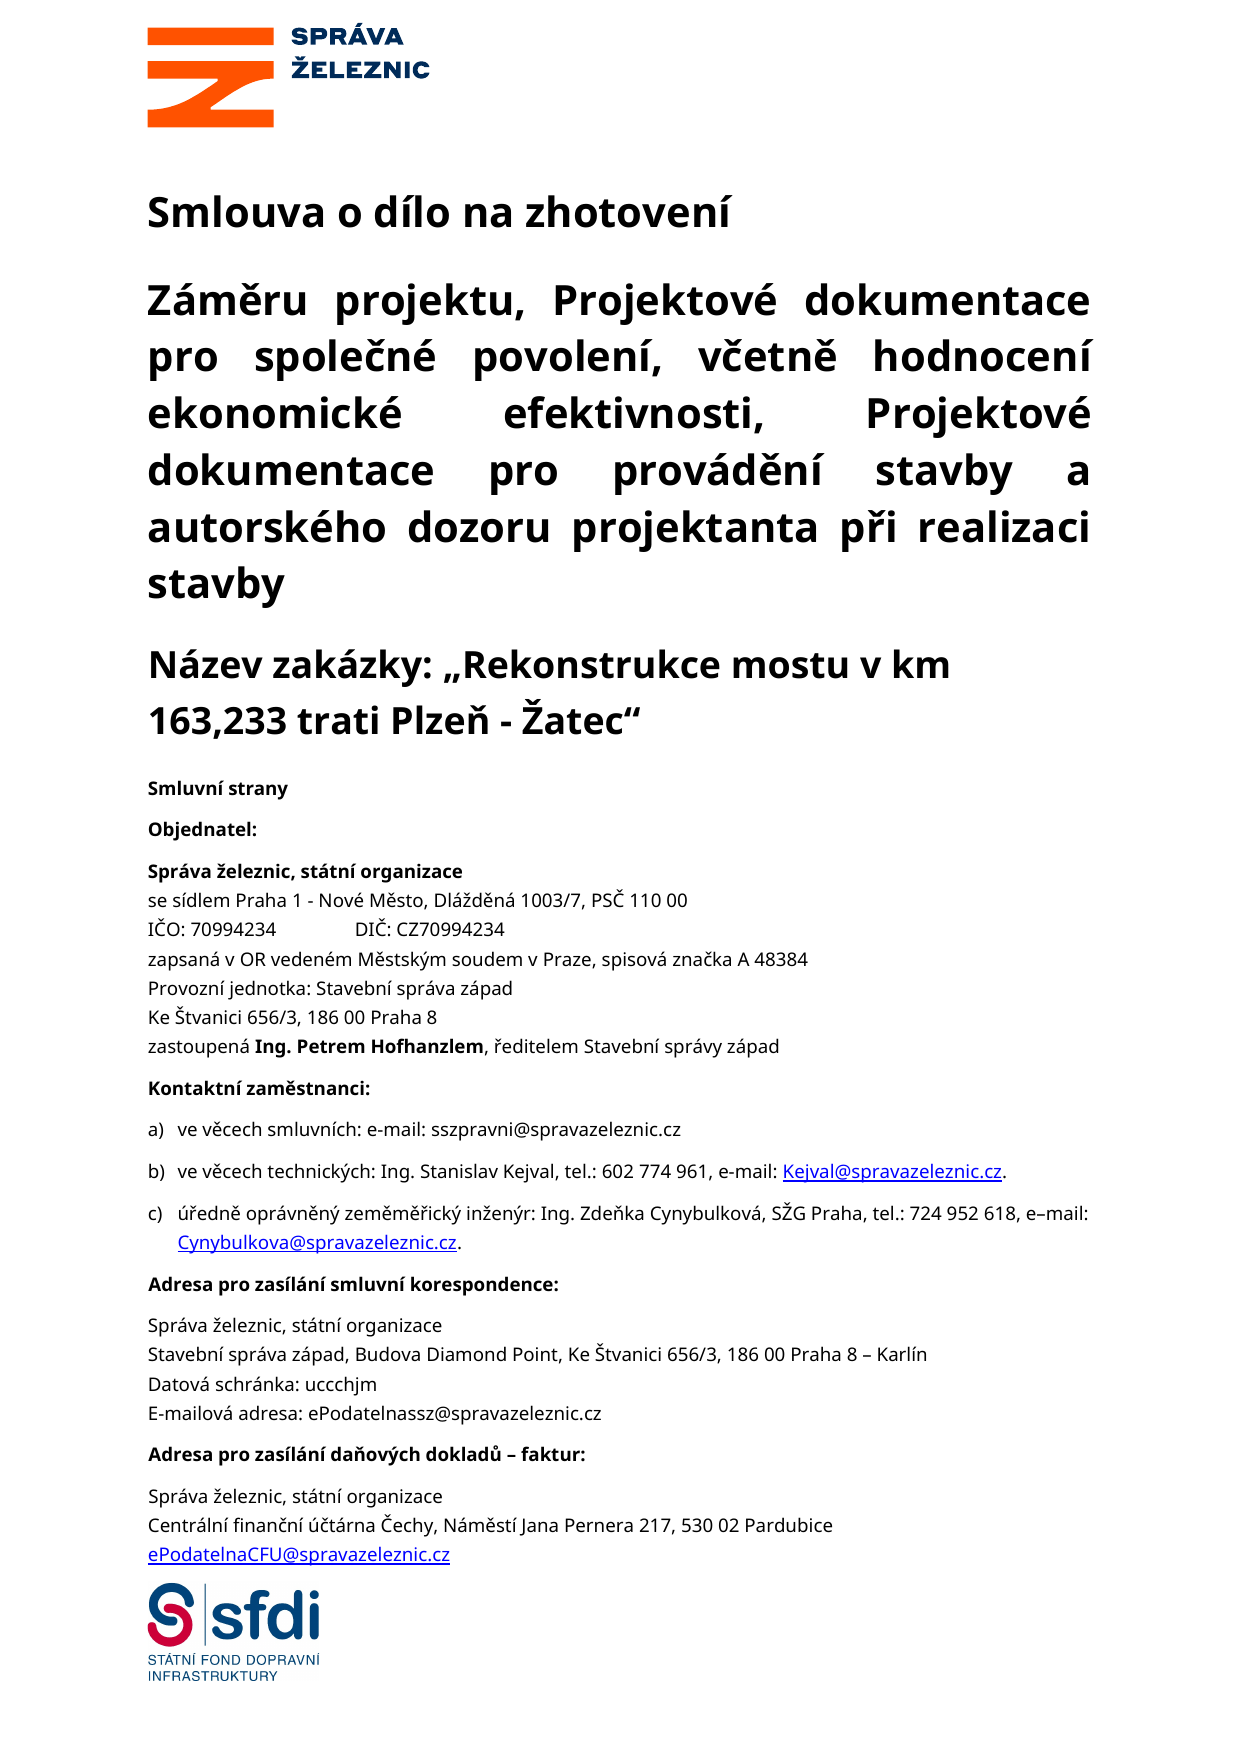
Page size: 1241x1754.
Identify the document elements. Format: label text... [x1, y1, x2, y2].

subtitle Smluvní strany [148, 775, 1092, 801]
text Datová schránka: uccchjm [148, 1368, 1092, 1397]
text Smlouva o dílo na zhotovení [148, 183, 1092, 240]
text Ke Štvanici 656/3, 186 00 Praha 8 [148, 1001, 1092, 1030]
text IČO: 70994234 DIČ: CZ70994234 [148, 913, 1092, 943]
list ve věcech smluvních: e-mail: sszpravni@spravazeleznic.cz [148, 1113, 1092, 1143]
text zastoupená Ing. Petrem Hofhanzlem, ředitelem Stavební správy západ [148, 1030, 1092, 1059]
text ePodatelnaCFU@spravazeleznic.cz [148, 1538, 1092, 1568]
text Správa železnic, státní organizace [148, 1309, 1092, 1338]
text Správa železnic, státní organizace [148, 1480, 1092, 1509]
text Centrální finanční účtárna Čechy, Náměstí Jana Pernera 217, 530 02 Pardubice [148, 1509, 1092, 1538]
text Adresa pro zasílání daňových dokladů – faktur: [148, 1438, 1092, 1468]
list úředně oprávněný zeměměřický inženýr: Ing. Zdeňka Cynybulková, SŽG Praha, tel.: 724 952 618, e–mail: Cynybulkova@spravazeleznic.cz. [148, 1197, 1092, 1255]
text Adresa pro zasílání smluvní korespondence: [148, 1268, 1092, 1297]
text Kontaktní zaměstnanci: [148, 1072, 1092, 1101]
picture [147, 1581, 320, 1681]
text Stavební správa západ, Budova Diamond Point, Ke Štvanici 656/3, 186 00 Praha 8 – Karlín [148, 1338, 1092, 1368]
text E-mailová adresa: ePodatelnassz@spravazeleznic.cz [148, 1397, 1092, 1426]
text Provozní jednotka: Stavební správa západ [148, 972, 1092, 1001]
title Záměru projektu, Projektové dokumentace pro společné povolení, včetně hodnocení ekonomické efektivnosti, Projektové dokumentace pro provádění stavby a autorského dozoru projektanta při realizaci stavby [148, 271, 1092, 611]
text Správa železnic, státní organizace [148, 855, 1092, 884]
list ve věcech technických: Ing. Stanislav Kejval, tel.: 602 774 961, e-mail: Kejval@spravazeleznic.cz. [148, 1155, 1092, 1184]
text Název zakázky: [148, 638, 1092, 745]
text zapsaná v OR vedeném Městským soudem v Praze, spisová značka A 48384 [148, 943, 1092, 972]
text Objednatel: [148, 813, 1092, 843]
text se sídlem Praha 1 - Nové Město, Dlážděná 1003/7, PSČ 110 00 [148, 884, 1092, 913]
